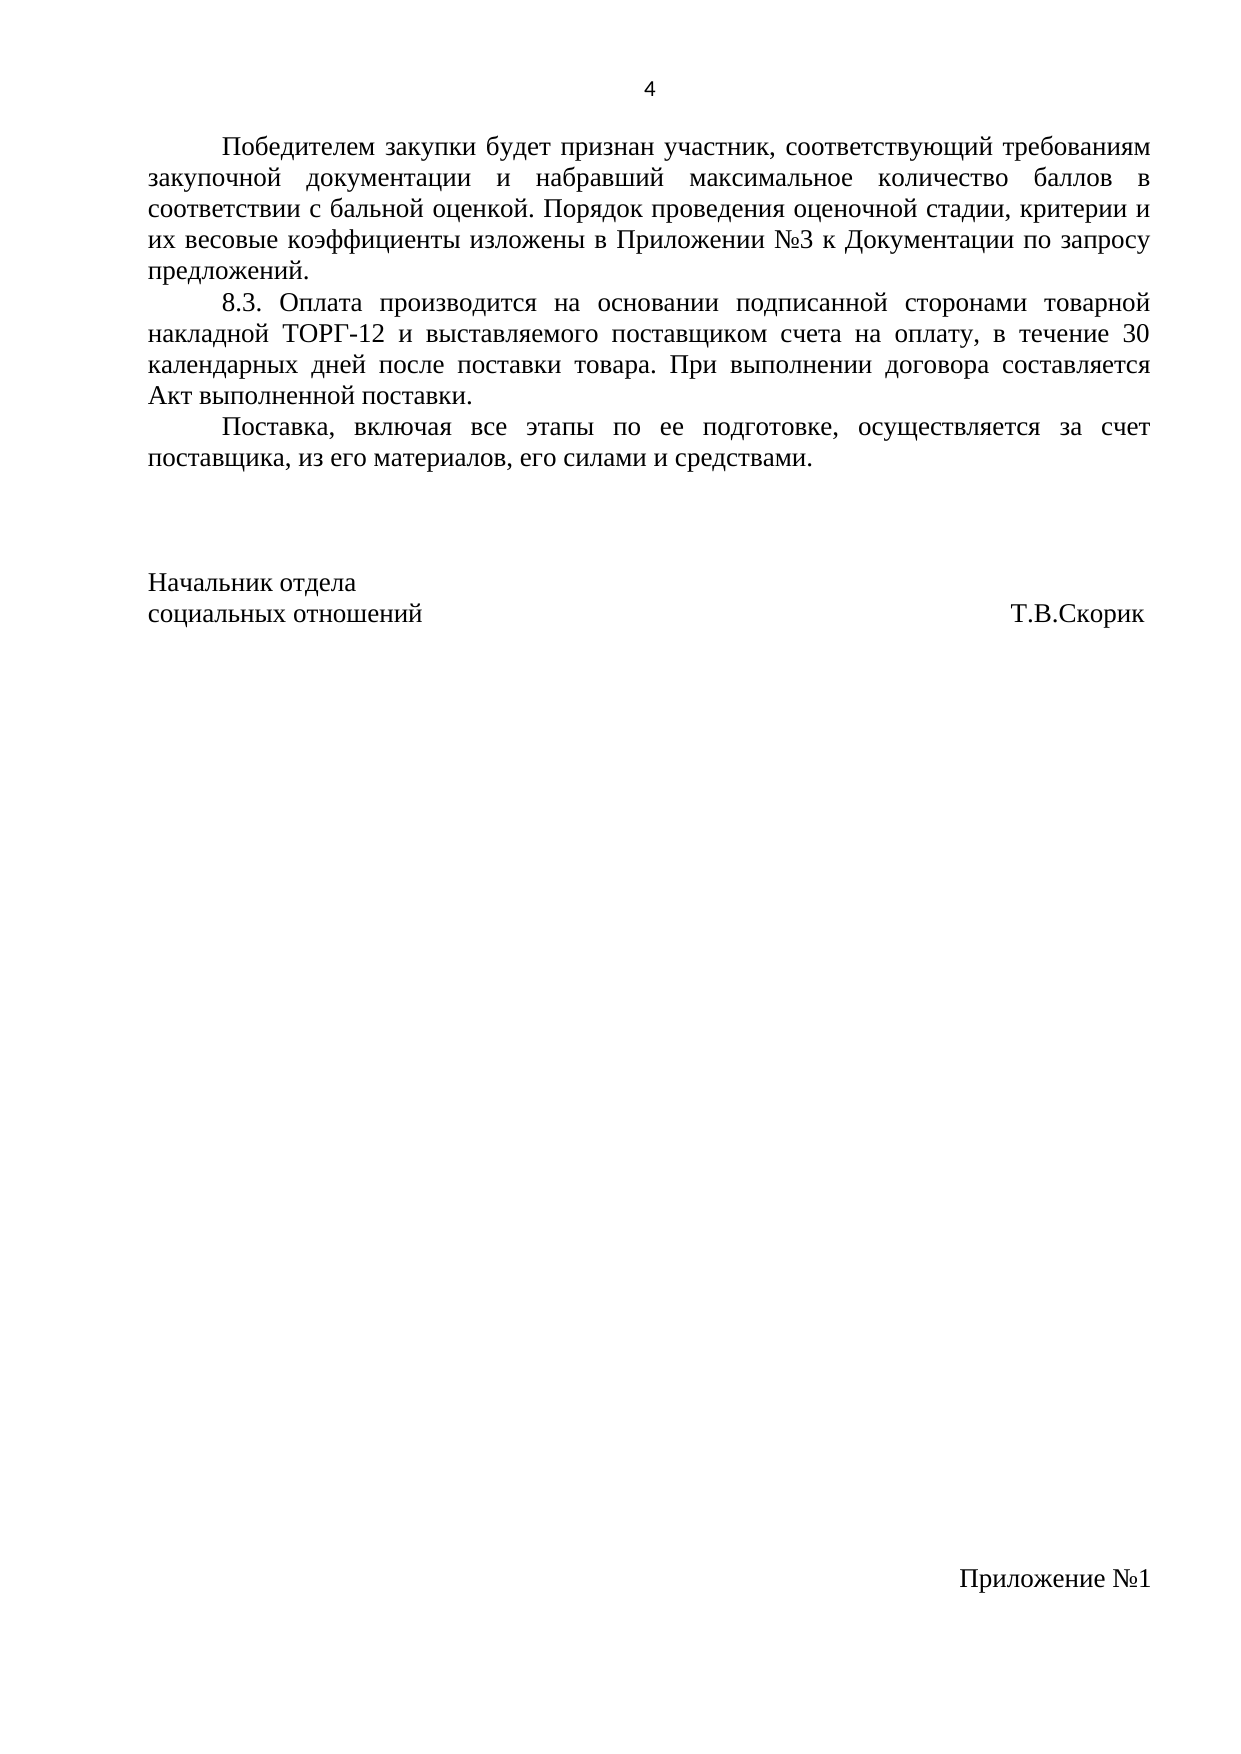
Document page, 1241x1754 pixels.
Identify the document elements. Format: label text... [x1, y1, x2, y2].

text социальных отношений Т.В.Скорик [148, 597, 1152, 628]
text 8.3. Оплата производится на основании подписанной сторонами товарной накладной ТОРГ-12 и выставляемого поставщиком счета на оплату, в течение 30 календарных дней после поставки товара. При выполнении договора составляется Акт выполненной поставки. [148, 286, 1152, 410]
text Приложение №1 [148, 1563, 1152, 1594]
text Поставка, включая все этапы по ее подготовке, осуществляется за счет поставщика, из его материалов, его силами и средствами. [148, 410, 1152, 472]
text Начальник отдела [148, 566, 1152, 597]
text Победителем закупки будет признан участник, соответствующий требованиям закупочной документации и набравший максимальное количество баллов в соответствии с бальной оценкой. Порядок проведения оценочной стадии, критерии и их весовые коэффициенты изложены в Приложении №3 к Документации по запросу предложений. [148, 130, 1152, 286]
